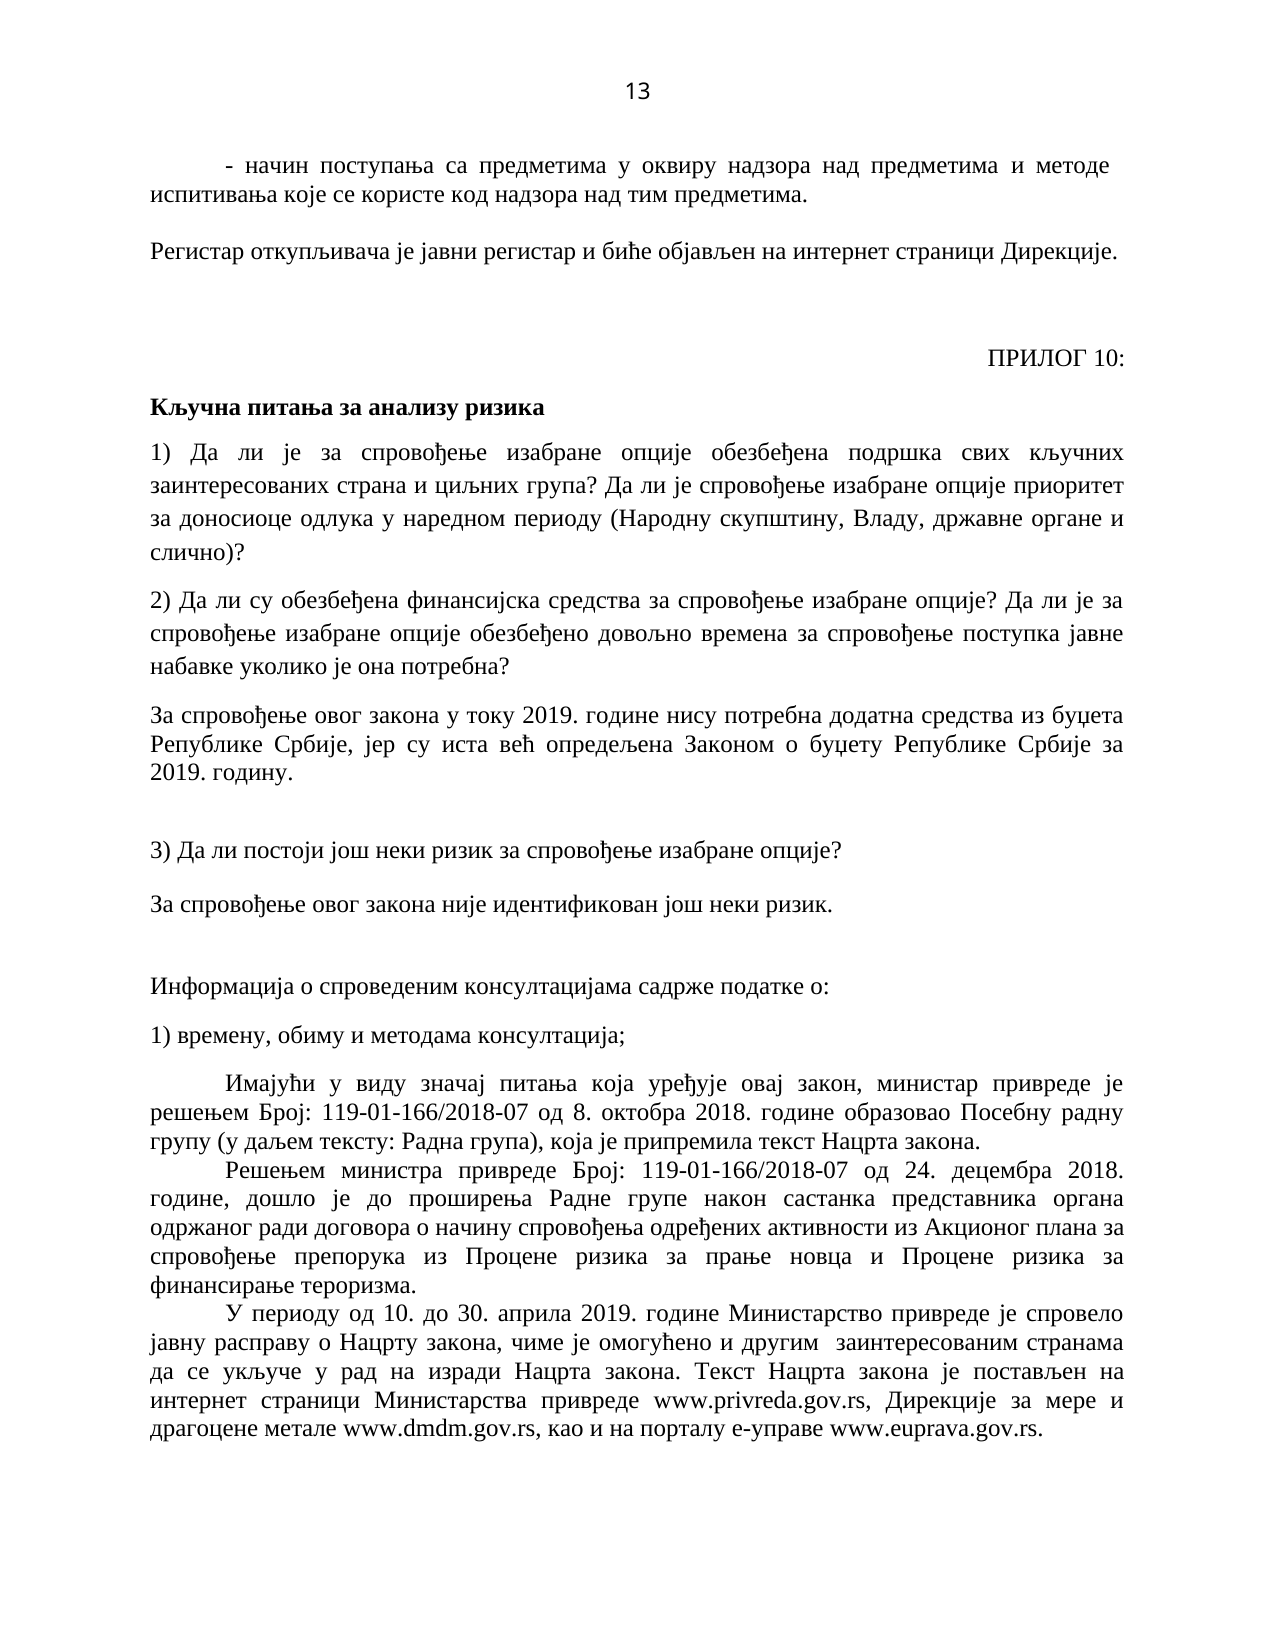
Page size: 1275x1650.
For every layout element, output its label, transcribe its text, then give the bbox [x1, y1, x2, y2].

text Информација о спроведеним консултацијама садрже податке о: [150, 971, 1125, 1000]
text 2) Да ли су обезбеђена финансијска средства за спровођење изабране опције? Да ли је за спровођење изабране опције обезбеђено довољно времена за спровођење поступка јавне набавке уколико је она потребна? [150, 585, 1125, 680]
text Регистар откупљивача је јавни регистар и биће објављен на интернет страници Дирекције. [150, 236, 1125, 265]
text За спровођење овог закона није идентификован још неки ризик. [150, 889, 1125, 917]
text Кључна питања за анализу ризика [150, 392, 1125, 421]
text 3) Да ли постоји још неки ризик за спровођење изабране опције? [150, 835, 1125, 863]
text 1) Да ли је за спровођење изабране опције обезбеђена подршка свих кључних заинтересованих страна и циљних група? Да ли је спровођење изабране опције приоритет за доносиоце одлука у наредном периоду (Народну скупштину, Владу, државне органе и слично)? [150, 437, 1125, 565]
text ПРИЛОГ 10: [150, 343, 1125, 372]
text За спровођење овог закона у току 2019. године нису потребна додатна средства из буџета Републике Србије, јер су иста већ опредељена Законом о буџету Републике Србије за 2019. годину. [150, 700, 1125, 786]
text 1) времену, обиму и методама консултација; [150, 1020, 1125, 1049]
text - начин поступања са предметима у оквиру надзора над предметима и методе испитивања које се користе код надзора над тим предметима. [150, 150, 1110, 207]
text Решењем министра привреде Број: 119-01-166/2018-07 од 24. децембра 2018. године, дошло је до проширења Радне групе након састанка представника органа одржаног ради договора о начину спровођења одређених активности из Акционог плана за спровођење препорука из Процене ризика за прање новца и Процене ризика за финансирање тероризма. [150, 1155, 1125, 1298]
text Имајући у виду значај питања која уређује овај закон, министар привреде је решењем Број: 119-01-166/2018-07 од 8. октобра 2018. године образовао Посебну радну групу (у даљем тексту: Радна група), која је припремила текст Нацрта закона. [150, 1068, 1125, 1155]
text У периоду од 10. до 30. априла 2019. године Министарство привреде је спровело јавну расправу о Нацрту закона, чиме је омогућено и другим заинтересованим странама да се укључе у рад на изради Нацрта закона. Текст Нацрта закона је постављен на интернет страници Министарства привреде www.privreda.gov.rs, Дирекције за мере и драгоцене метале www.dmdm.gov.rs, као и на порталу е-управе www.euprava.gov.rs. [150, 1298, 1125, 1442]
